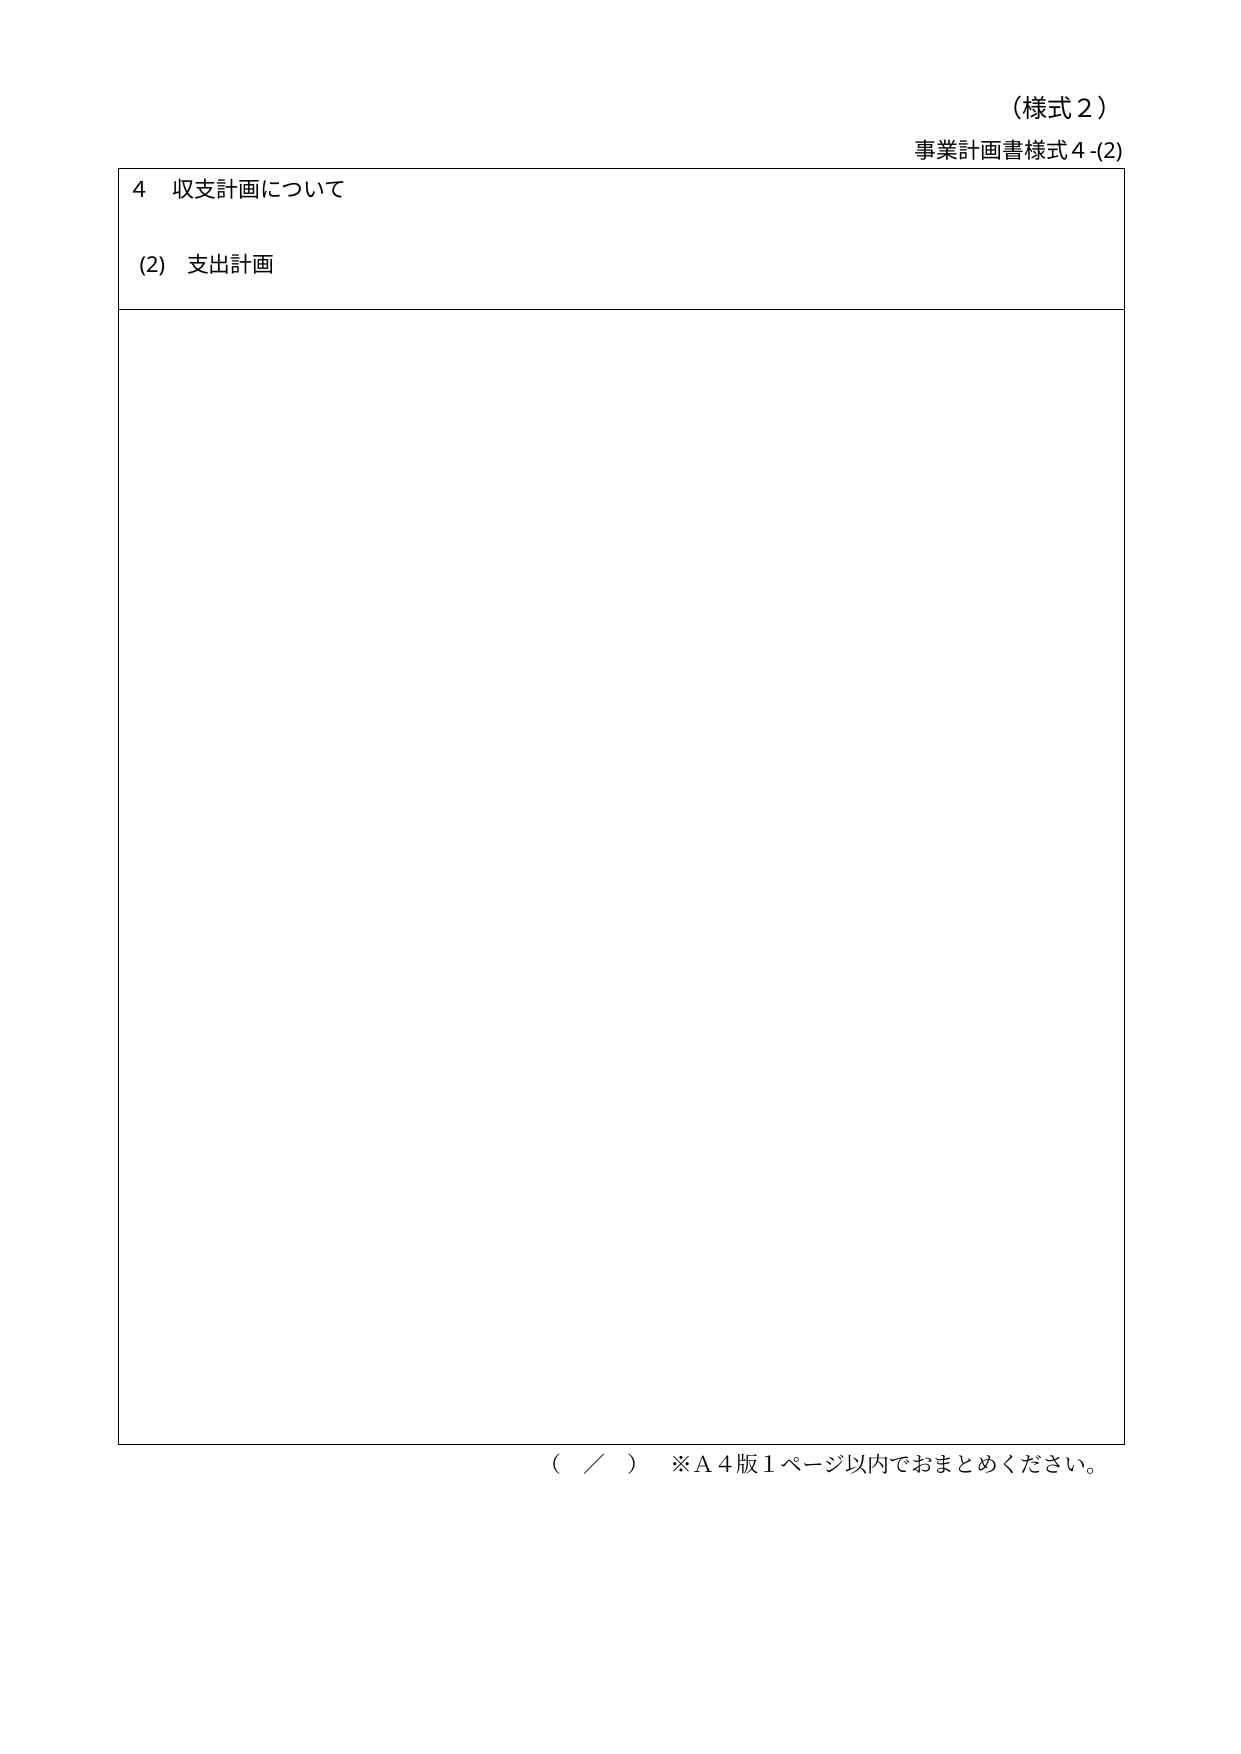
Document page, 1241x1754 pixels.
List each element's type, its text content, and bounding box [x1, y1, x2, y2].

text （ ／ ） ※Ａ４版１ページ以内でおまとめください。 [118, 1445, 1107, 1482]
text 事業計画書様式４-(2) [118, 130, 1122, 168]
table_header ４ 収支計画について (2) 支出計画 [119, 169, 1124, 308]
table_cell [119, 310, 1124, 1444]
